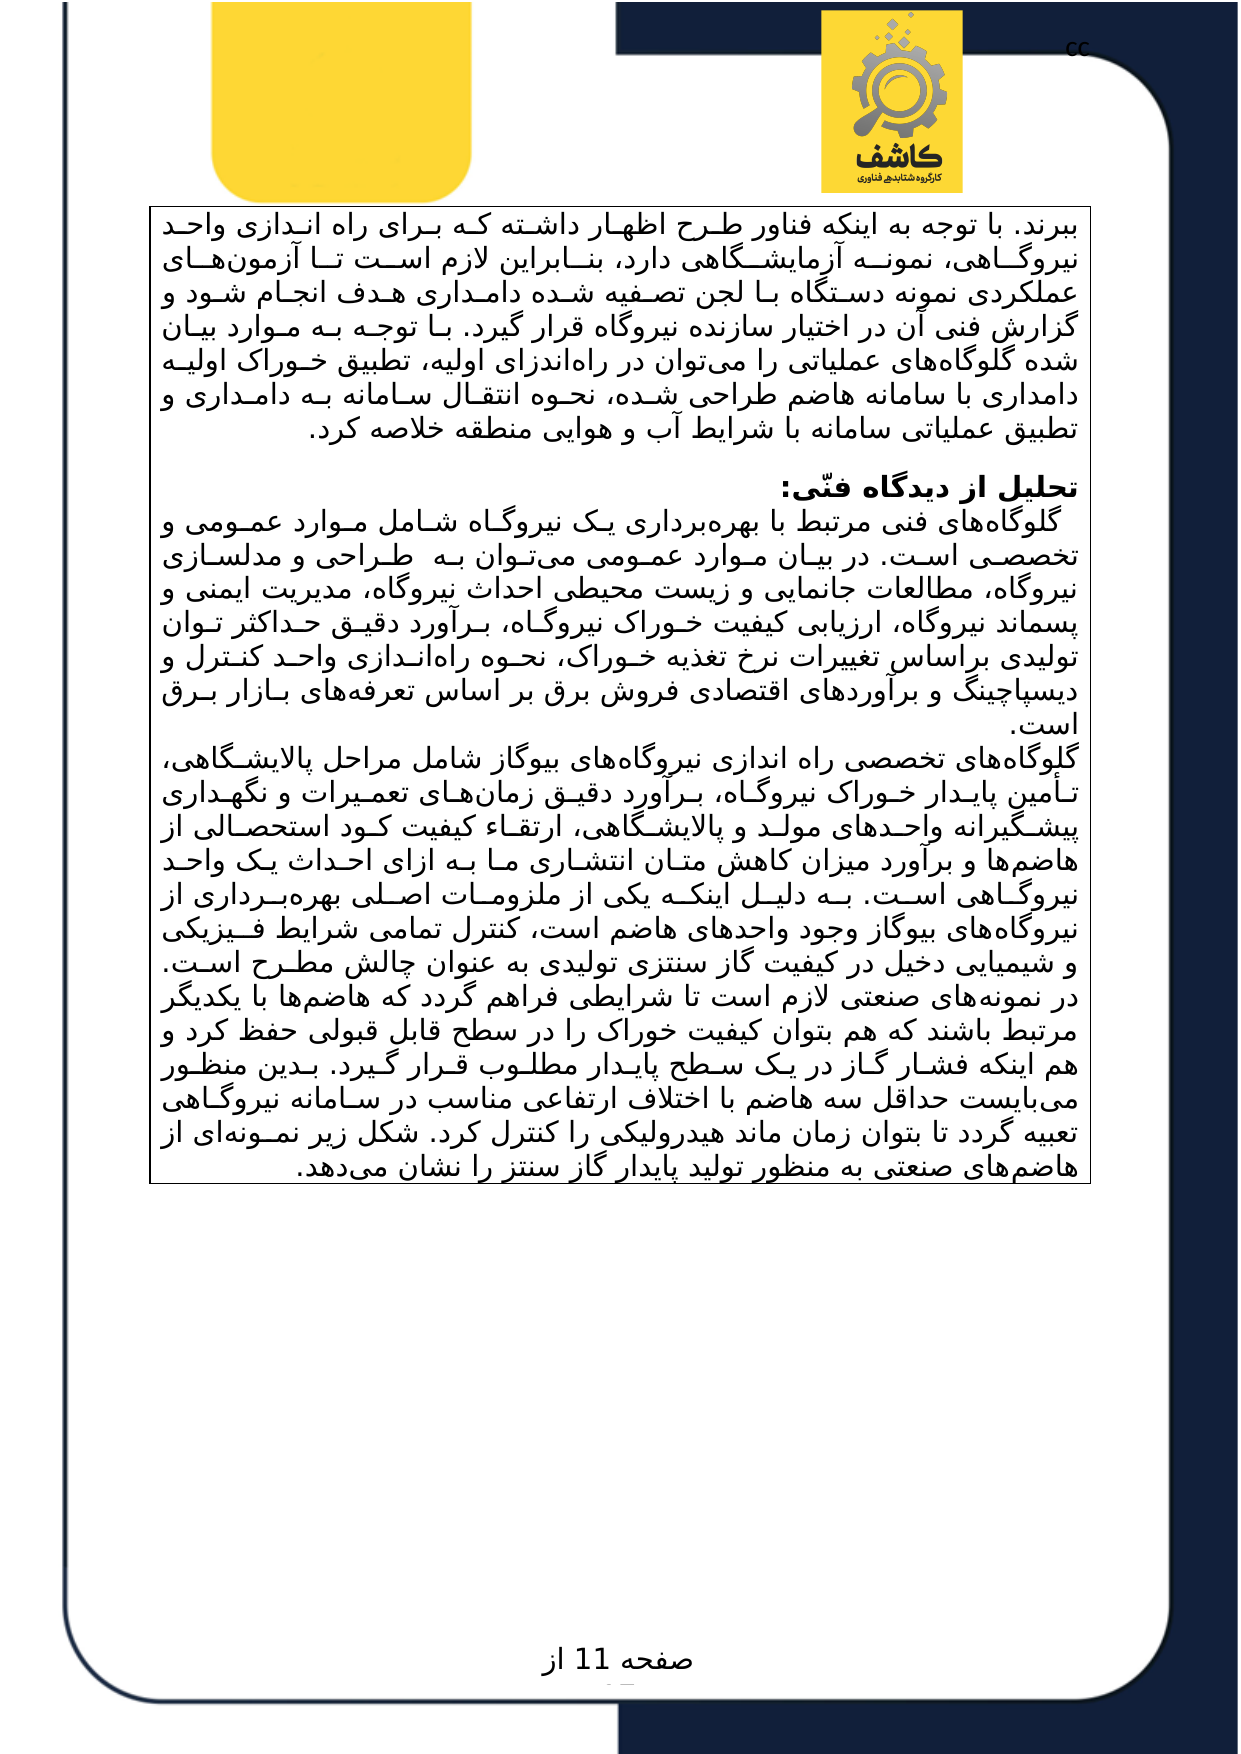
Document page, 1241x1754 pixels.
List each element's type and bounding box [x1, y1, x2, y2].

picture [0, 2, 1238, 1754]
table_cell [151, 207, 1090, 1183]
